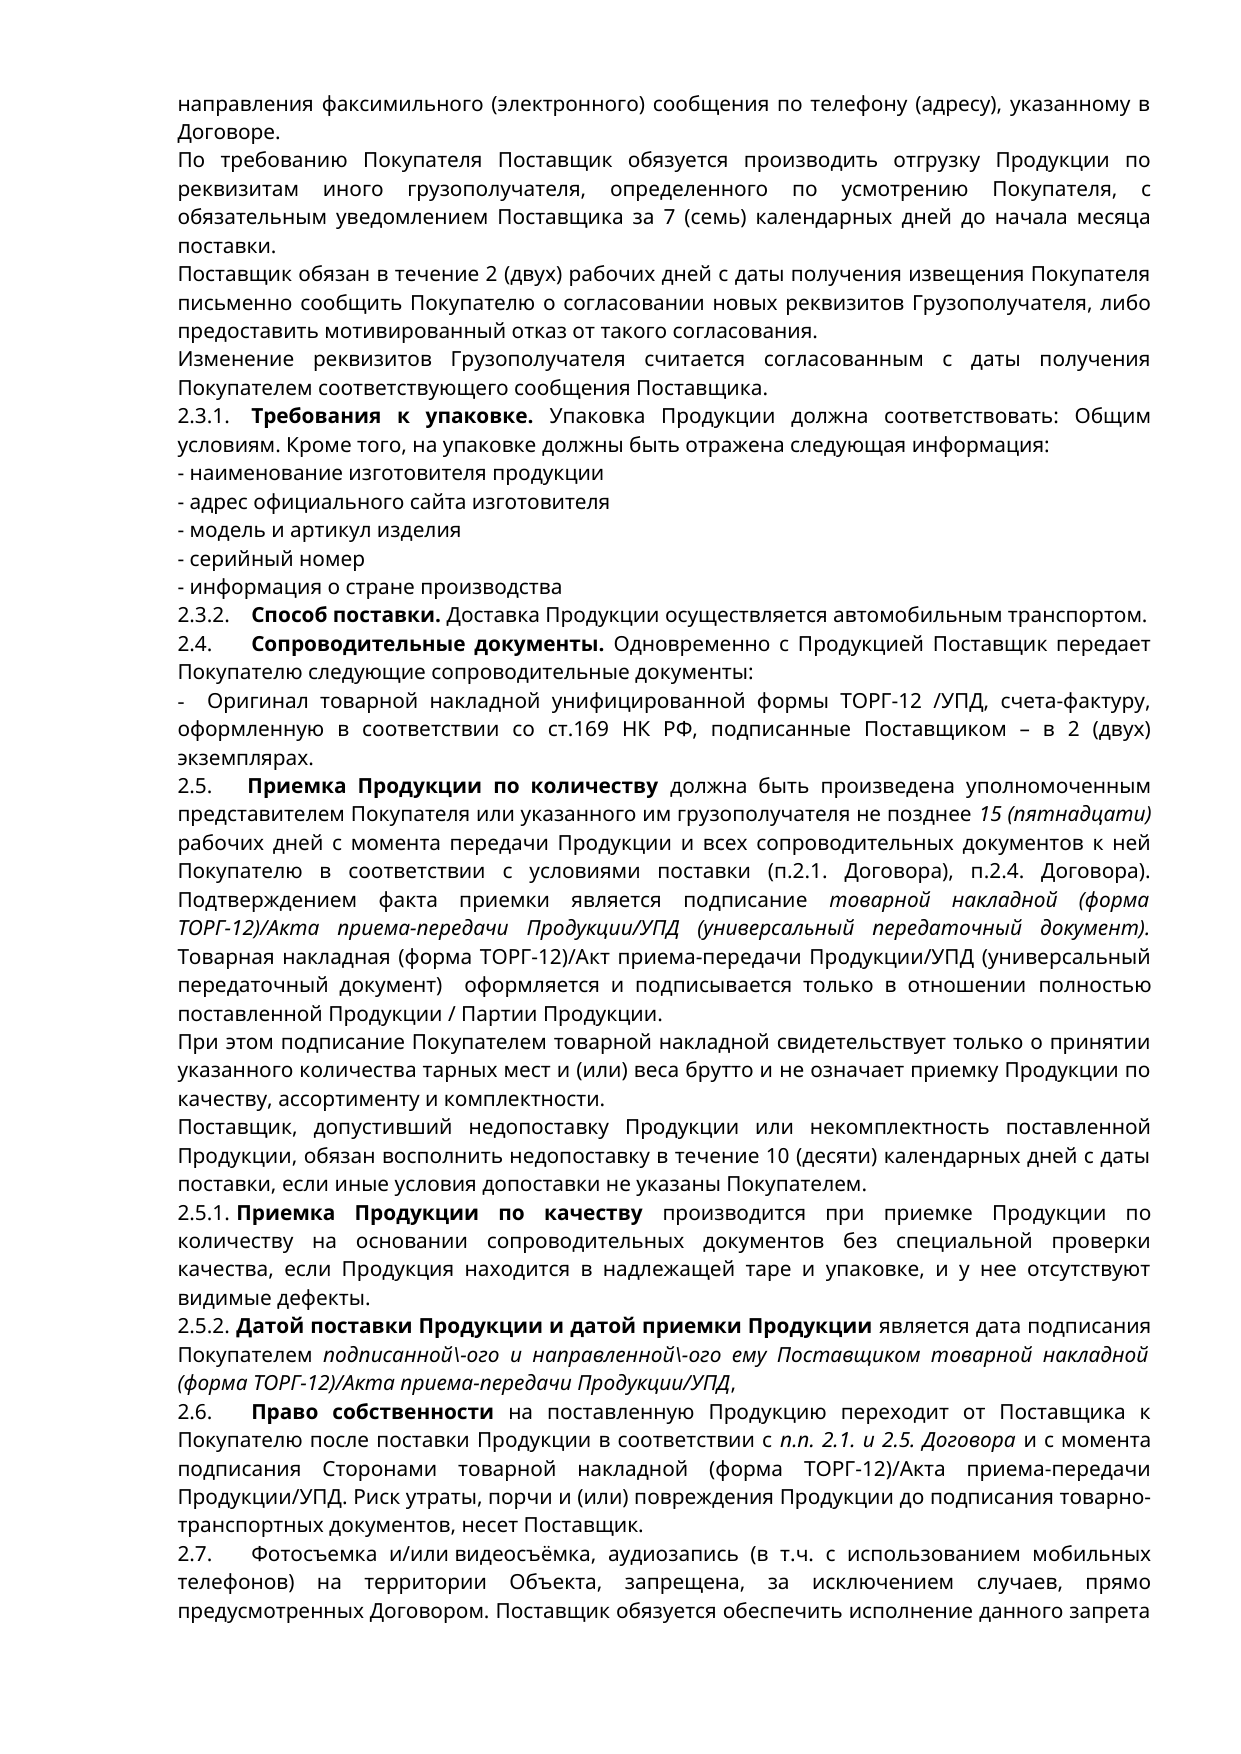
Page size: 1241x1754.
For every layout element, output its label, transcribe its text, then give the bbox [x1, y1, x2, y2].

text - наименование изготовителя продукции [177, 458, 1152, 487]
list Оригинал товарной накладной унифицированной формы ТОРГ-12 /УПД, счета-фактуру, оформленную в соответствии со ст.169 НК РФ, подписанные Поставщиком – в 2 (двух) экземплярах. [177, 686, 1152, 771]
list Право собственности на поставленную Продукцию переходит от Поставщика к Покупателю после поставки Продукции в соответствии с п.п. 2.1. и 2.5. Договора и с момента подписания Сторонами товарной накладной (форма ТОРГ-12)/Акта приема-передачи Продукции/УПД. Риск утраты, порчи и (или) повреждения Продукции до подписания товарно-транспортных документов, несет Поставщик. [177, 1397, 1152, 1539]
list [177, 1539, 1152, 1624]
text Изменение реквизитов Грузополучателя считается согласованным с даты получения Покупателем соответствующего сообщения Поставщика. [177, 344, 1152, 401]
list Поставщик, допустивший недопоставку Продукции или некомплектность поставленной Продукции, обязан восполнить недопоставку в течение 10 (десяти) календарных дней с даты поставки, если иные условия допоставки не указаны Покупателем. [177, 1112, 1152, 1198]
list Приемка Продукции по качеству производится при приемке Продукции по количеству на основании сопроводительных документов без специальной проверки качества, если Продукция находится в надлежащей таре и упаковке, и у нее отсутствуют видимые дефекты. [177, 1198, 1152, 1311]
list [177, 89, 1152, 146]
list Сопроводительные документы. Одновременно с Продукцией Поставщик передает Покупателю следующие сопроводительные документы: [177, 629, 1152, 686]
text - модель и артикул изделия [177, 515, 1152, 544]
text - информация о стране производства [177, 572, 1152, 601]
list При этом подписание Покупателем товарной накладной свидетельствует только о принятии указанного количества тарных мест и (или) веса брутто и не означает приемку Продукции по качеству, ассортименту и комплектности. [177, 1027, 1152, 1112]
text - серийный номер [177, 544, 1152, 572]
text - адрес официального сайта изготовителя [177, 487, 1152, 515]
list Требования к упаковке. Упаковка Продукции должна соответствовать: Общим условиям. Кроме того, на упаковке должны быть отражена следующая информация: [177, 401, 1152, 458]
text Поставщик обязан в течение 2 (двух) рабочих дней с даты получения извещения Покупателя письменно сообщить Покупателю о согласовании новых реквизитов Грузополучателя, либо предоставить мотивированный отказ от такого согласования. [177, 259, 1152, 344]
list Приемка Продукции по количеству должна быть произведена уполномоченным представителем Покупателя или указанного им грузополучателя не позднее 15 (пятнадцати) рабочих дней с момента передачи Продукции и всех сопроводительных документов к ней Покупателю в соответствии с условиями поставки (п.2.1. Договора), п.2.4. Договора). Подтверждением факта приемки является подписание товарной накладной (форма ТОРГ-12)/Акта приема-передачи Продукции/УПД (универсальный передаточный документ). Товарная накладная (форма ТОРГ-12)/Акт приема-передачи Продукции/УПД (универсальный передаточный документ) оформляется и подписывается только в отношении полностью поставленной Продукции / Партии Продукции. [177, 771, 1152, 1027]
text По требованию Покупателя Поставщик обязуется производить отгрузку Продукции по реквизитам иного грузополучателя, определенного по усмотрению Покупателя, с обязательным уведомлением Поставщика за 7 (семь) календарных дней до начала месяца поставки. [177, 146, 1152, 259]
list Способ поставки. Доставка Продукции осуществляется автомобильным транспортом. [177, 601, 1152, 629]
list Датой поставки Продукции и датой приемки Продукции является дата подписания Покупателем подписанной\-ого и направленной\-ого ему Поставщиком товарной накладной (форма ТОРГ-12)/Акта приема-передачи Продукции/УПД, [177, 1311, 1152, 1397]
